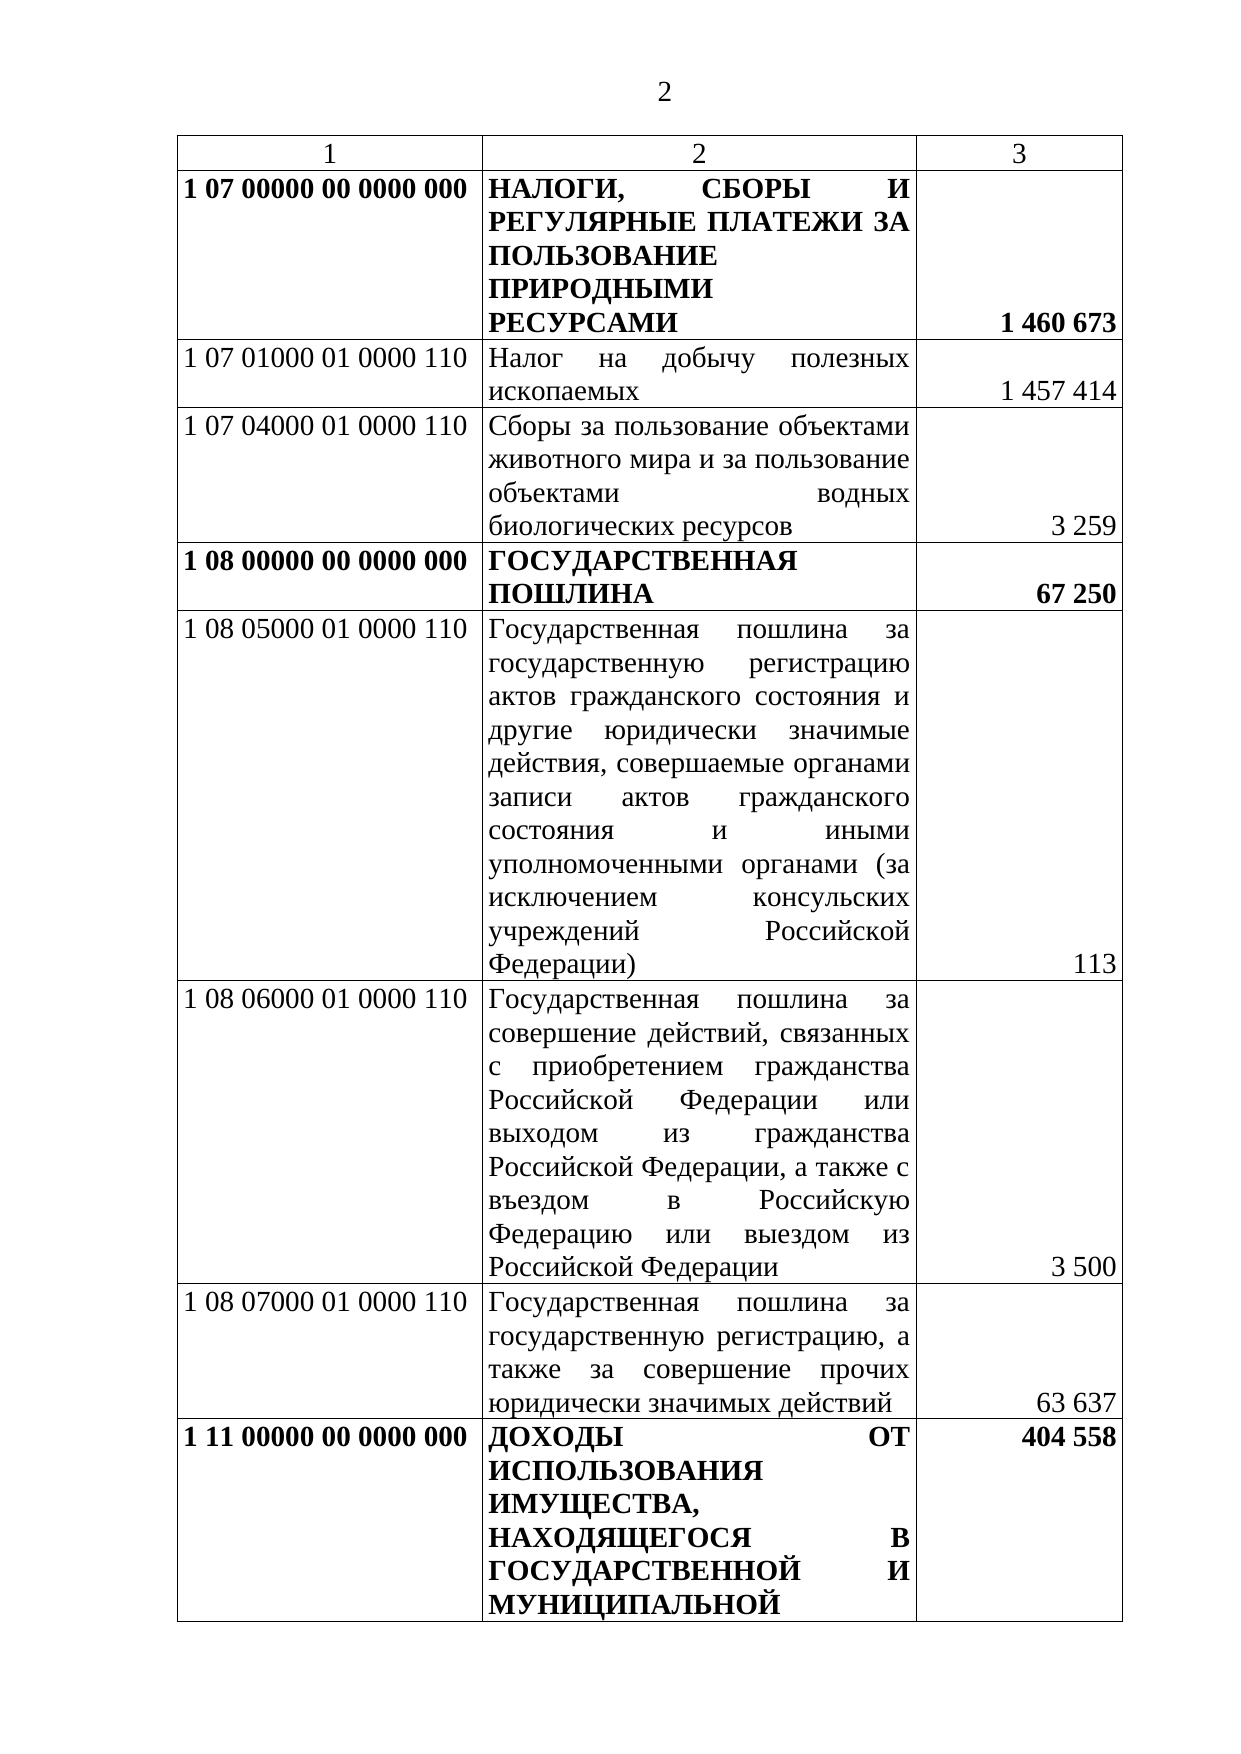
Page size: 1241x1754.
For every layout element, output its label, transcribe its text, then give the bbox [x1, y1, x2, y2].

table_cell 404 558 [917, 1419, 1122, 1621]
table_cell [483, 1419, 916, 1621]
table_cell 1 07 01000 01 0000 110 [178, 340, 482, 407]
table_cell ГОСУДАРСТВЕННАЯ ПОШЛИНА [483, 543, 916, 610]
table_cell НАЛОГИ, СБОРЫ И РЕГУЛЯРНЫЕ ПЛАТЕЖИ ЗА ПОЛЬЗОВАНИЕ ПРИРОДНЫМИ РЕСУРСАМИ [483, 171, 916, 339]
table_cell 1 07 00000 00 0000 000 [178, 171, 482, 339]
table_cell 63 637 [917, 1284, 1122, 1418]
table_cell Государственная пошлина за государственную регистрацию, а также за совершение прочих юридически значимых действий [483, 1284, 916, 1418]
table_cell 1 08 00000 00 0000 000 [178, 543, 482, 610]
table_cell Государственная пошлина за государственную регистрацию актов гражданского состояния и другие юридически значимые действия, совершаемые органами записи актов гражданского состояния и иными уполномоченными органами (за исключением консульских учреждений Российской Федерации) [483, 611, 916, 980]
table_header 1 [178, 136, 482, 170]
table_cell 1 460 673 [917, 171, 1122, 339]
table_cell Налог на добычу полезных ископаемых [483, 340, 916, 407]
table_header 3 [917, 136, 1122, 170]
table_cell 113 [917, 611, 1122, 980]
table_cell 1 11 00000 00 0000 000 [178, 1419, 482, 1621]
table_cell Государственная пошлина за совершение действий, связанных с приобретением гражданства Российской Федерации или выходом из гражданства Российской Федерации, а также с въездом в Российскую Федерацию или выездом из Российской Федерации [483, 981, 916, 1283]
table_cell 1 08 06000 01 0000 110 [178, 981, 482, 1283]
table_cell Сборы за пользование объектами животного мира и за пользование объектами водных биологических ресурсов [483, 408, 916, 542]
table_cell 3 500 [917, 981, 1122, 1283]
table_cell 3 259 [917, 408, 1122, 542]
table_cell 67 250 [917, 543, 1122, 610]
table_cell 1 07 04000 01 0000 110 [178, 408, 482, 542]
table_cell 1 457 414 [917, 340, 1122, 407]
table_cell 1 08 07000 01 0000 110 [178, 1284, 482, 1418]
table_header 2 [483, 136, 916, 170]
table_cell 1 08 05000 01 0000 110 [178, 611, 482, 980]
